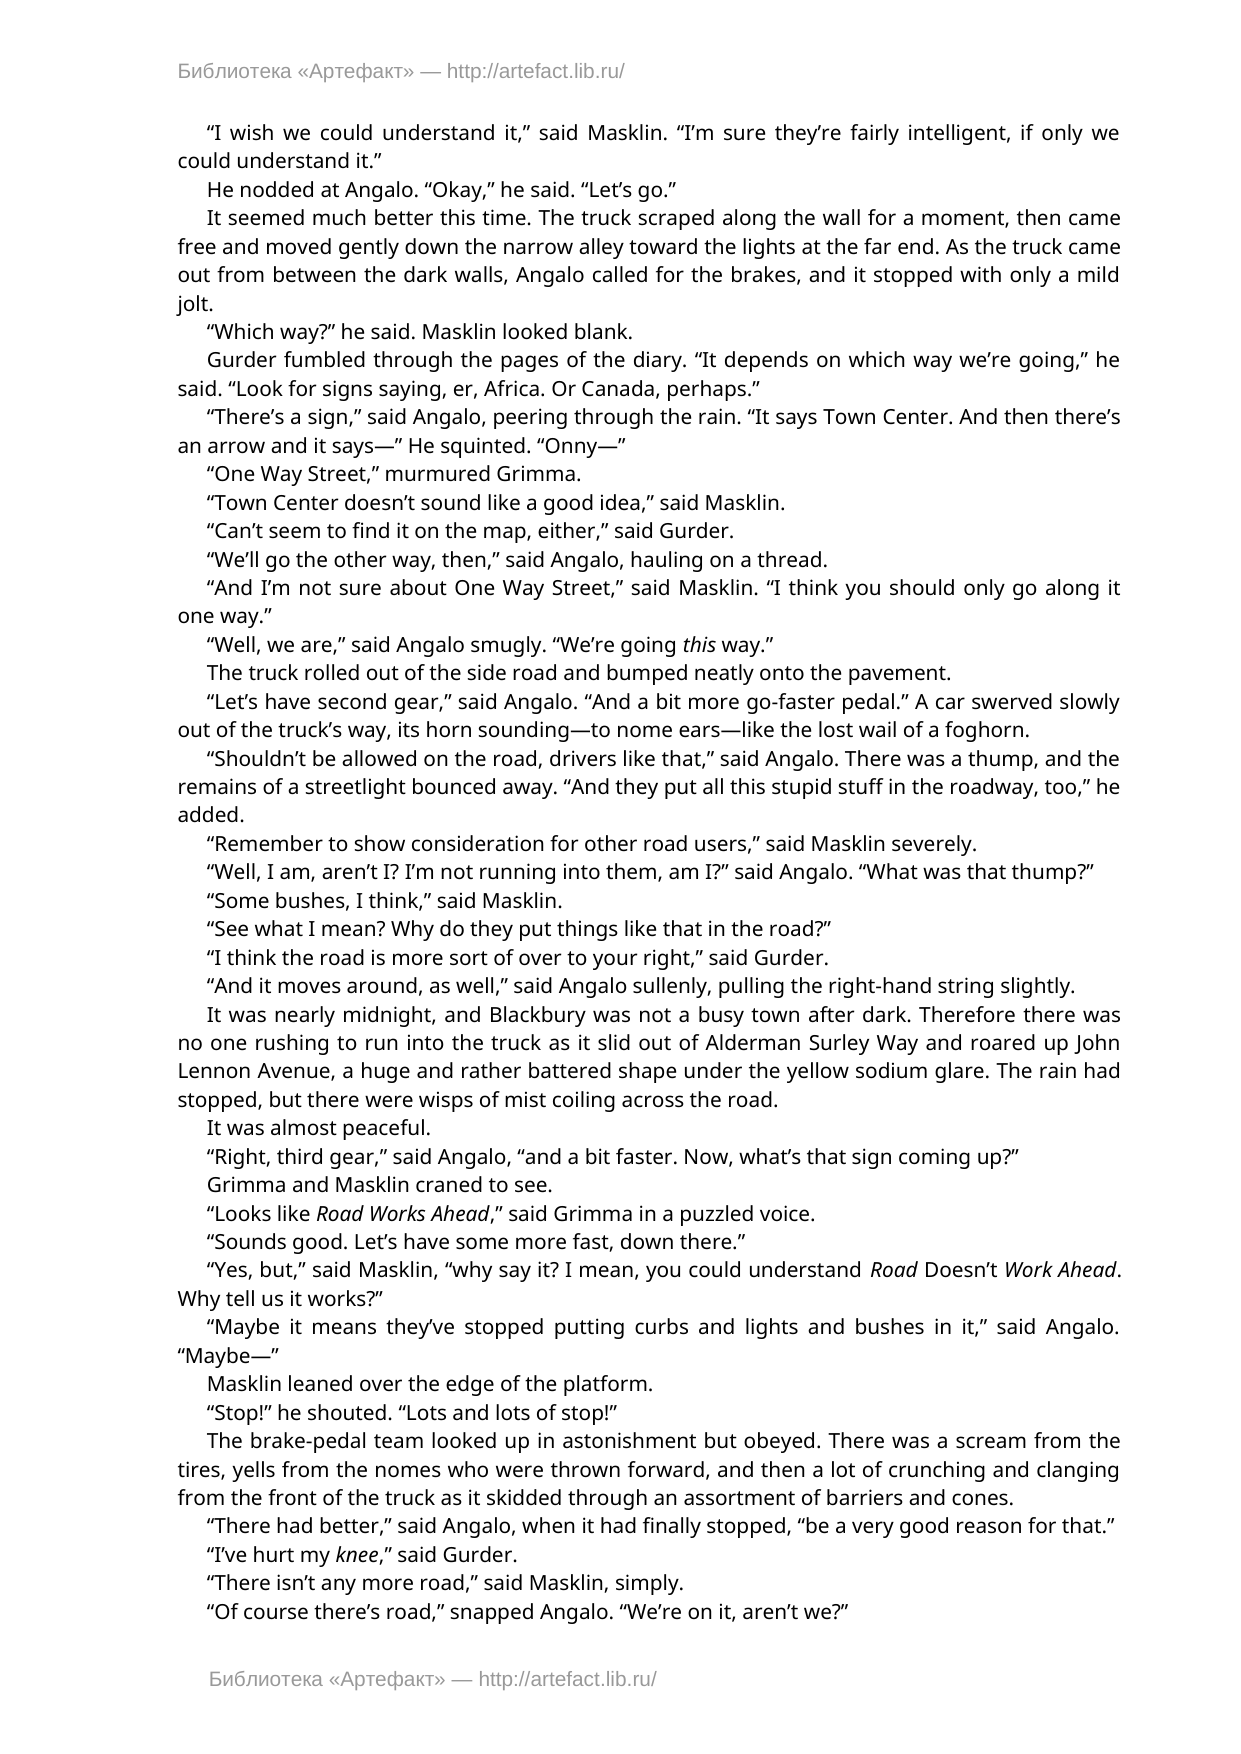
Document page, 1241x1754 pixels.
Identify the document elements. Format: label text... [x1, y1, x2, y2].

text “Town Center doesn’t sound like a good idea,” said Masklin. [177, 488, 1122, 516]
text “And it moves around, as well,” said Angalo sullenly, pulling the right-hand string slightly. [177, 971, 1122, 1000]
text The brake-pedal team looked up in astonishment but obeyed. There was a scream from the tires, yells from the nomes who were thrown forward, and then a lot of crunching and clanging from the front of the truck as it skidded through an assortment of barriers and cones. [177, 1426, 1122, 1512]
text “Some bushes, I think,” said Masklin. [177, 886, 1122, 914]
text Grimma and Masklin craned to see. [177, 1170, 1122, 1199]
text “Maybe it means they’ve stopped putting curbs and lights and bushes in it,” said Angalo. “Maybe—” [177, 1312, 1122, 1369]
text “Right, third gear,” said Angalo, “and a bit faster. Now, what’s that sign coming up?” [177, 1142, 1122, 1170]
text “Shouldn’t be allowed on the road, drivers like that,” said Angalo. There was a thump, and the remains of a streetlight bounced away. “And they put all this stupid stuff in the roadway, too,” he added. [177, 744, 1122, 829]
text “See what I mean? Why do they put things like that in the road?” [177, 914, 1122, 943]
text Gurder fumbled through the pages of the diary. “It depends on which way we’re going,” he said. “Look for signs saying, er, Africa. Or Canada, perhaps.” [177, 346, 1122, 402]
text Masklin leaned over the edge of the platform. [177, 1369, 1122, 1398]
text It was nearly midnight, and Blackbury was not a busy town after dark. Therefore there was no one rushing to run into the truck as it slid out of Alderman Surley Way and roared up John Lennon Avenue, a huge and rather battered shape under the yellow sodium glare. The rain had stopped, but there were wisps of mist coiling across the road. [177, 1000, 1122, 1113]
text “One Way Street,” murmured Grimma. [177, 459, 1122, 488]
text “There had better,” said Angalo, when it had finally stopped, “be a very good reason for that.” [177, 1512, 1122, 1540]
text “I think the road is more sort of over to your right,” said Gurder. [177, 943, 1122, 971]
text “Yes, but,” said Masklin, “why say it? I mean, you could understand Road Doesn’t Work Ahead. Why tell us it works?” [177, 1256, 1122, 1312]
text “There isn’t any more road,” said Masklin, simply. [177, 1568, 1122, 1597]
text “Of course there’s road,” snapped Angalo. “We’re on it, aren’t we?” [177, 1597, 1122, 1625]
text “Can’t seem to find it on the map, either,” said Gurder. [177, 516, 1122, 545]
text “Let’s have second gear,” said Angalo. “And a bit more go-faster pedal.” A car swerved slowly out of the truck’s way, its horn sounding—to nome ears—like the lost wail of a foghorn. [177, 687, 1122, 744]
text “Remember to show consideration for other road users,” said Masklin severely. [177, 829, 1122, 857]
text “Which way?” he said. Masklin looked blank. [177, 317, 1122, 346]
text “Well, I am, aren’t I? I’m not running into them, am I?” said Angalo. “What was that thump?” [177, 857, 1122, 886]
text “And I’m not sure about One Way Street,” said Masklin. “I think you should only go along it one way.” [177, 573, 1122, 630]
text “We’ll go the other way, then,” said Angalo, hauling on a thread. [177, 545, 1122, 573]
text It was almost peaceful. [177, 1113, 1122, 1142]
text “There’s a sign,” said Angalo, peering through the rain. “It says Town Center. And then there’s an arrow and it says—” He squinted. “Onny—” [177, 402, 1122, 459]
text The truck rolled out of the side road and bumped neatly onto the pavement. [177, 658, 1122, 687]
text “Sounds good. Let’s have some more fast, down there.” [177, 1227, 1122, 1256]
text He nodded at Angalo. “Okay,” he said. “Let’s go.” [177, 175, 1122, 203]
text It seemed much better this time. The truck scraped along the wall for a moment, then came free and moved gently down the narrow alley toward the lights at the far end. As the truck came out from between the dark walls, Angalo called for the brakes, and it stopped with only a mild jolt. [177, 203, 1122, 317]
text “I’ve hurt my knee,” said Gurder. [177, 1540, 1122, 1568]
text “Looks like Road Works Ahead,” said Grimma in a puzzled voice. [177, 1199, 1122, 1227]
text “I wish we could understand it,” said Masklin. “I’m sure they’re fairly intelligent, if only we could understand it.” [177, 118, 1122, 175]
text “Well, we are,” said Angalo smugly. “We’re going this way.” [177, 630, 1122, 658]
text “Stop!” he shouted. “Lots and lots of stop!” [177, 1398, 1122, 1426]
